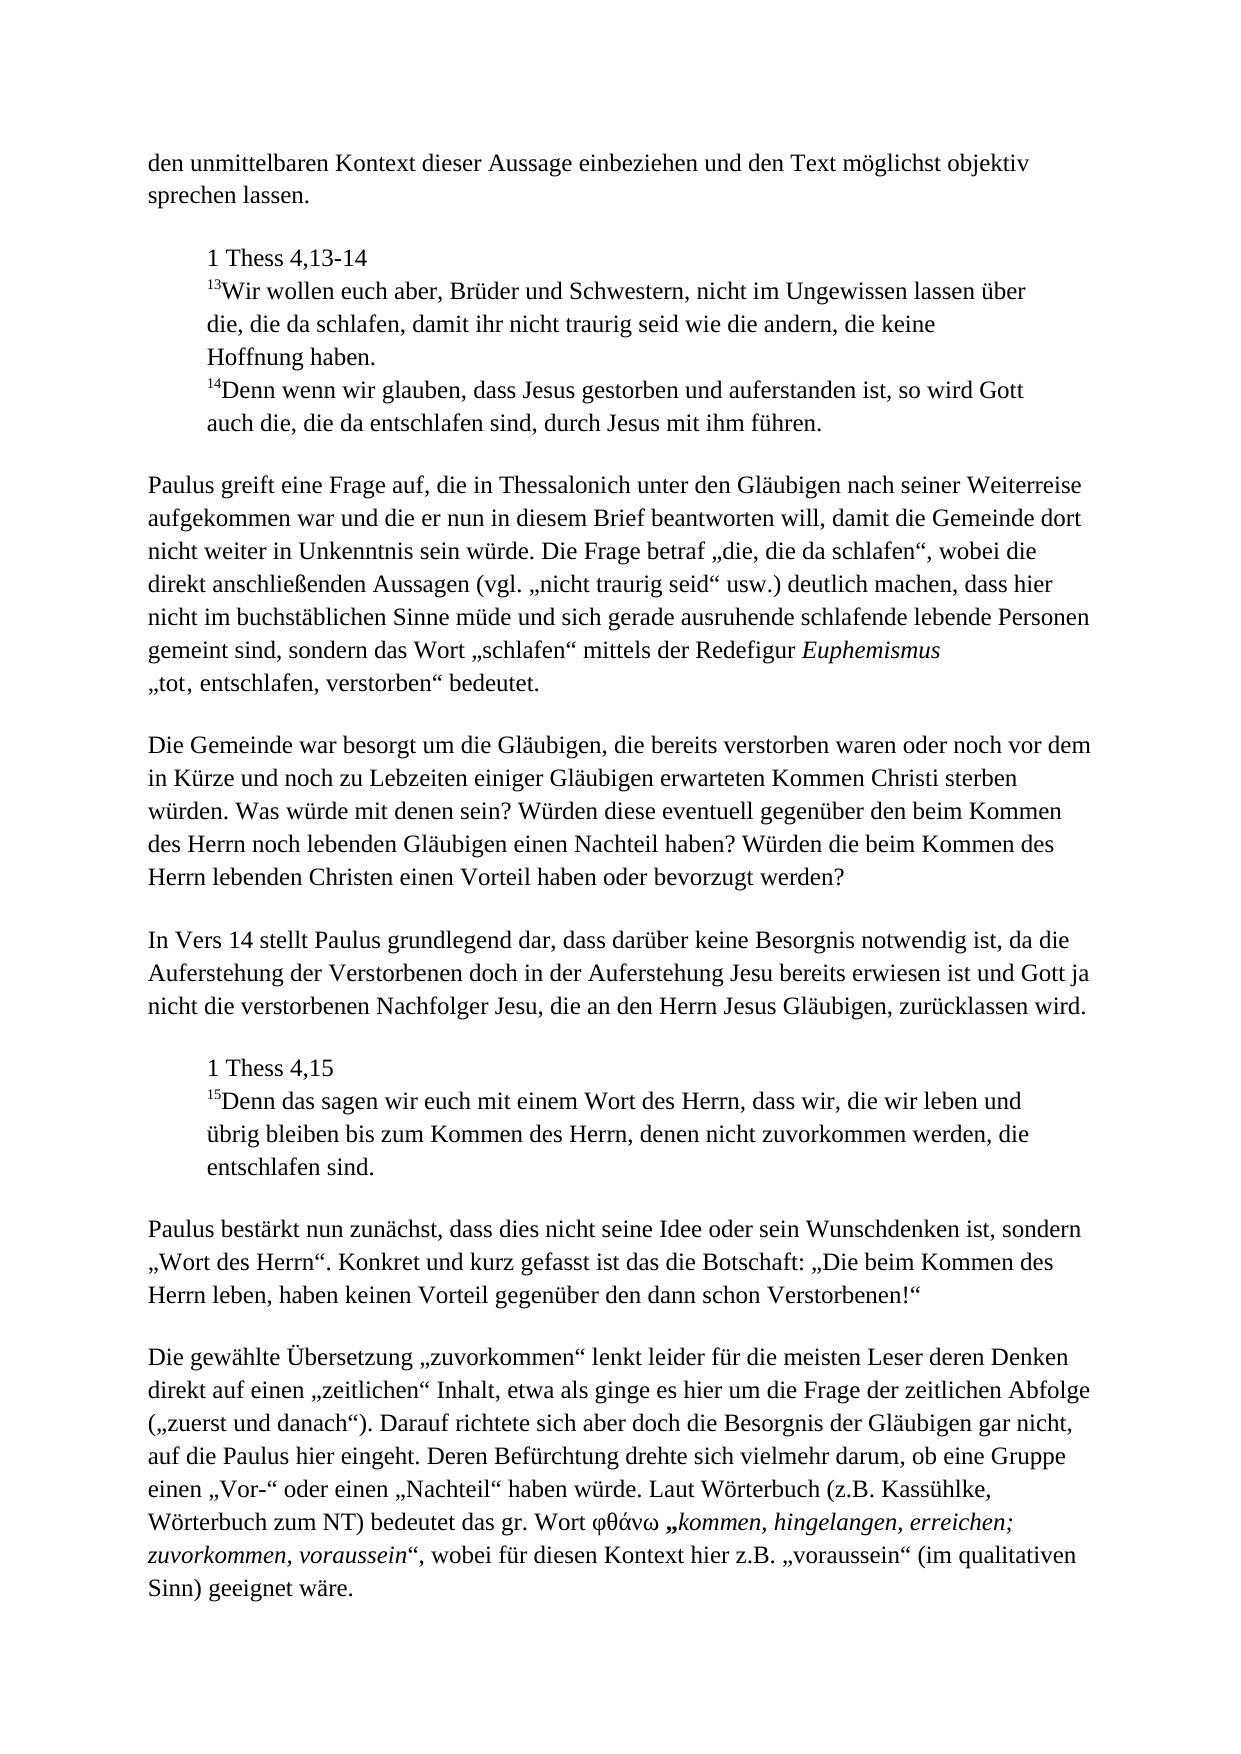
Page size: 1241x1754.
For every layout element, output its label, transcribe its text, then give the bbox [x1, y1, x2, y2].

text 1 Thess 4,13-14 [207, 243, 1033, 272]
text Paulus greift eine Frage auf, die in Thessalonich unter den Gläubigen nach seiner Weiterreise aufgekommen war und die er nun in diesem Brief beantworten will, damit die Gemeinde dort nicht weiter in Unkenntnis sein würde. Die Frage betraf „die, die da schlafen“, wobei die direkt anschließenden Aussagen (vgl. „nicht traurig seid“ usw.) deutlich machen, dass hier nicht im buchstäblichen Sinne müde und sich gerade ausruhende schlafende lebende Personen gemeint sind, sondern das Wort „schlafen“ mittels der Redefigur Euphemismus „tot‚ entschlafen, verstorben“ bedeutet. [148, 470, 1093, 697]
text 15Denn das sagen wir euch mit einem Wort des Herrn, dass wir, die wir leben und übrig bleiben bis zum Kommen des Herrn, denen nicht zuvorkommen werden, die entschlafen sind. [207, 1086, 1033, 1181]
text Die Gemeinde war besorgt um die Gläubigen, die bereits verstorben waren oder noch vor dem in Kürze und noch zu Lebzeiten einiger Gläubigen erwarteten Kommen Christi sterben würden. Was würde mit denen sein? Würden diese eventuell gegenüber den beim Kommen des Herrn noch lebenden Gläubigen einen Nachteil haben? Würden die beim Kommen des Herrn lebenden Christen einen Vorteil haben oder bevorzugt werden? [148, 730, 1093, 891]
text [148, 148, 1093, 209]
text 13Wir wollen euch aber, Brüder und Schwestern, nicht im Ungewissen lassen über die, die da schlafen, damit ihr nicht traurig seid wie die andern, die keine Hoffnung haben. [207, 276, 1033, 371]
text In Vers 14 stellt Paulus grundlegend dar, dass darüber keine Besorgnis notwendig ist, da die Auferstehung der Verstorbenen doch in der Auferstehung Jesu bereits erwiesen ist und Gott ja nicht die verstorbenen Nachfolger Jesu, die an den Herrn Jesus Gläubigen, zurücklassen wird. [148, 925, 1093, 1019]
text 14Denn wenn wir glauben, dass Jesus gestorben und auferstanden ist, so wird Gott auch die, die da entschlafen sind, durch Jesus mit ihm führen. [207, 375, 1033, 437]
text 1 Thess 4,15 [207, 1053, 1033, 1082]
text Paulus bestärkt nun zunächst, dass dies nicht seine Idee oder sein Wunschdenken ist, sondern „Wort des Herrn“. Konkret und kurz gefasst ist das die Botschaft: „Die beim Kommen des Herrn leben, haben keinen Vorteil gegenüber den dann schon Verstorbenen!“ [148, 1214, 1093, 1309]
text Die gewählte Übersetzung „zuvorkommen“ lenkt leider für die meisten Leser deren Denken direkt auf einen „zeitlichen“ Inhalt, etwa als ginge es hier um die Frage der zeitlichen Abfolge („zuerst und danach“). Darauf richtete sich aber doch die Besorgnis der Gläubigen gar nicht, auf die Paulus hier eingeht. Deren Befürchtung drehte sich vielmehr darum, ob eine Gruppe einen „Vor-“ oder einen „Nachteil“ haben würde. Laut Wörterbuch (z.B. Kassühlke, Wörterbuch zum NT) bedeutet das gr. Wort φθάνω „kommen, hingelangen, erreichen; zuvorkommen, voraussein“, wobei für diesen Kontext hier z.B. „voraussein“ (im qualitativen Sinn) geeignet wäre. [148, 1342, 1093, 1602]
